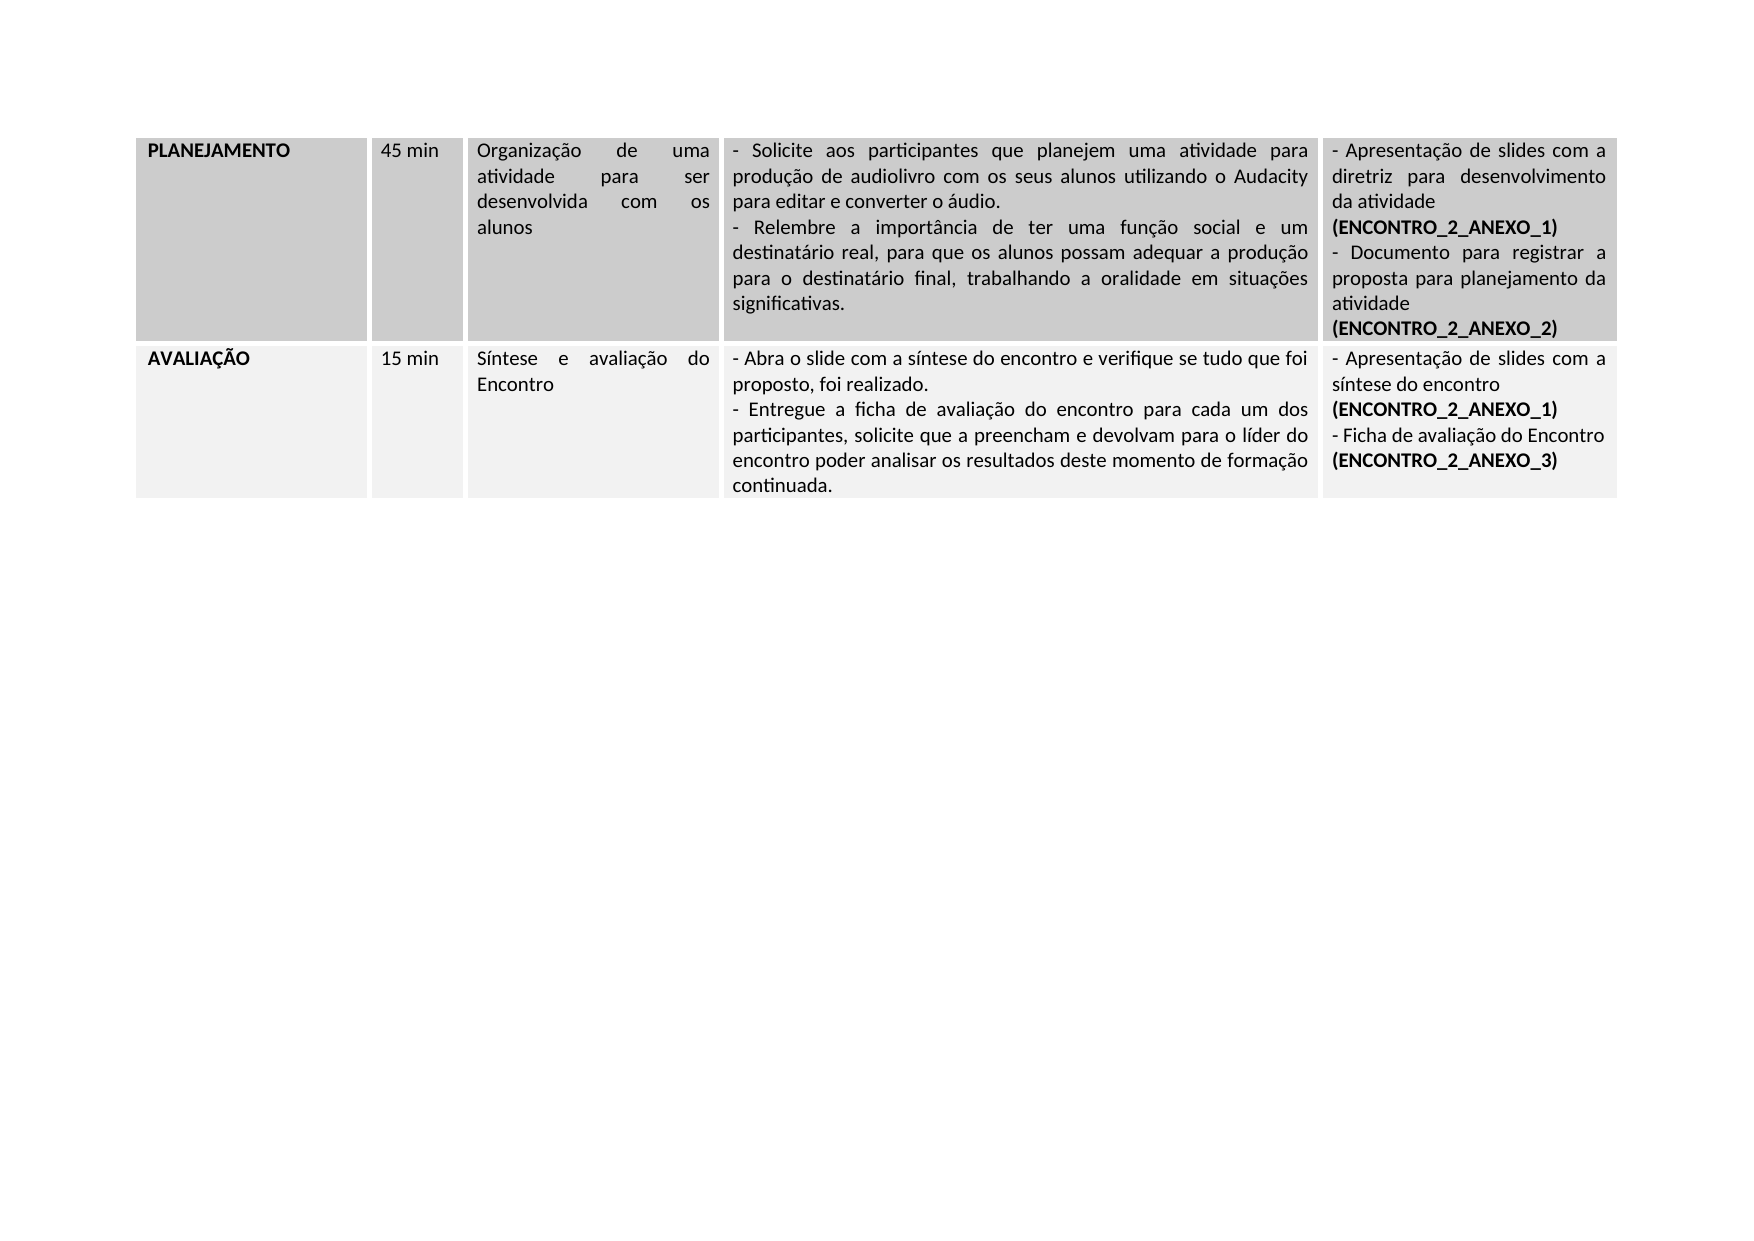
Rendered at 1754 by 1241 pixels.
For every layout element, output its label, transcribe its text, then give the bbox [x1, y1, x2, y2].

table_cell Organização de uma atividade para ser desenvolvida com os alunos [468, 138, 719, 341]
table_cell AVALIAÇÃO [136, 346, 367, 498]
table_cell - Solicite aos participantes que planejem uma atividade para produção de audiolivro com os seus alunos utilizando o Audacity para editar e converter o áudio. - Relembre a importância de ter uma função social e um destinatário real, para que os alunos possam adequar a produção para o destinatário final, trabalhando a oralidade em situações significativas. [724, 138, 1318, 341]
table_cell - Apresentação de slides com a síntese do encontro (ENCONTRO_2_ANEXO_1) - Ficha de avaliação do Encontro (ENCONTRO_2_ANEXO_3) [1323, 346, 1617, 498]
table_cell - Apresentação de slides com a diretriz para desenvolvimento da atividade (ENCONTRO_2_ANEXO_1) - Documento para registrar a proposta para planejamento da atividade (ENCONTRO_2_ANEXO_2) [1323, 138, 1617, 341]
table_cell - Abra o slide com a síntese do encontro e verifique se tudo que foi proposto, foi realizado. - Entregue a ficha de avaliação do encontro para cada um dos participantes, solicite que a preencham e devolvam para o líder do encontro poder analisar os resultados deste momento de formação continuada. [724, 346, 1318, 498]
table_cell PLANEJAMENTO [136, 138, 367, 341]
table_cell Síntese e avaliação do Encontro [468, 346, 719, 498]
table_cell 45 min [372, 138, 463, 341]
table_cell 15 min [372, 346, 463, 498]
